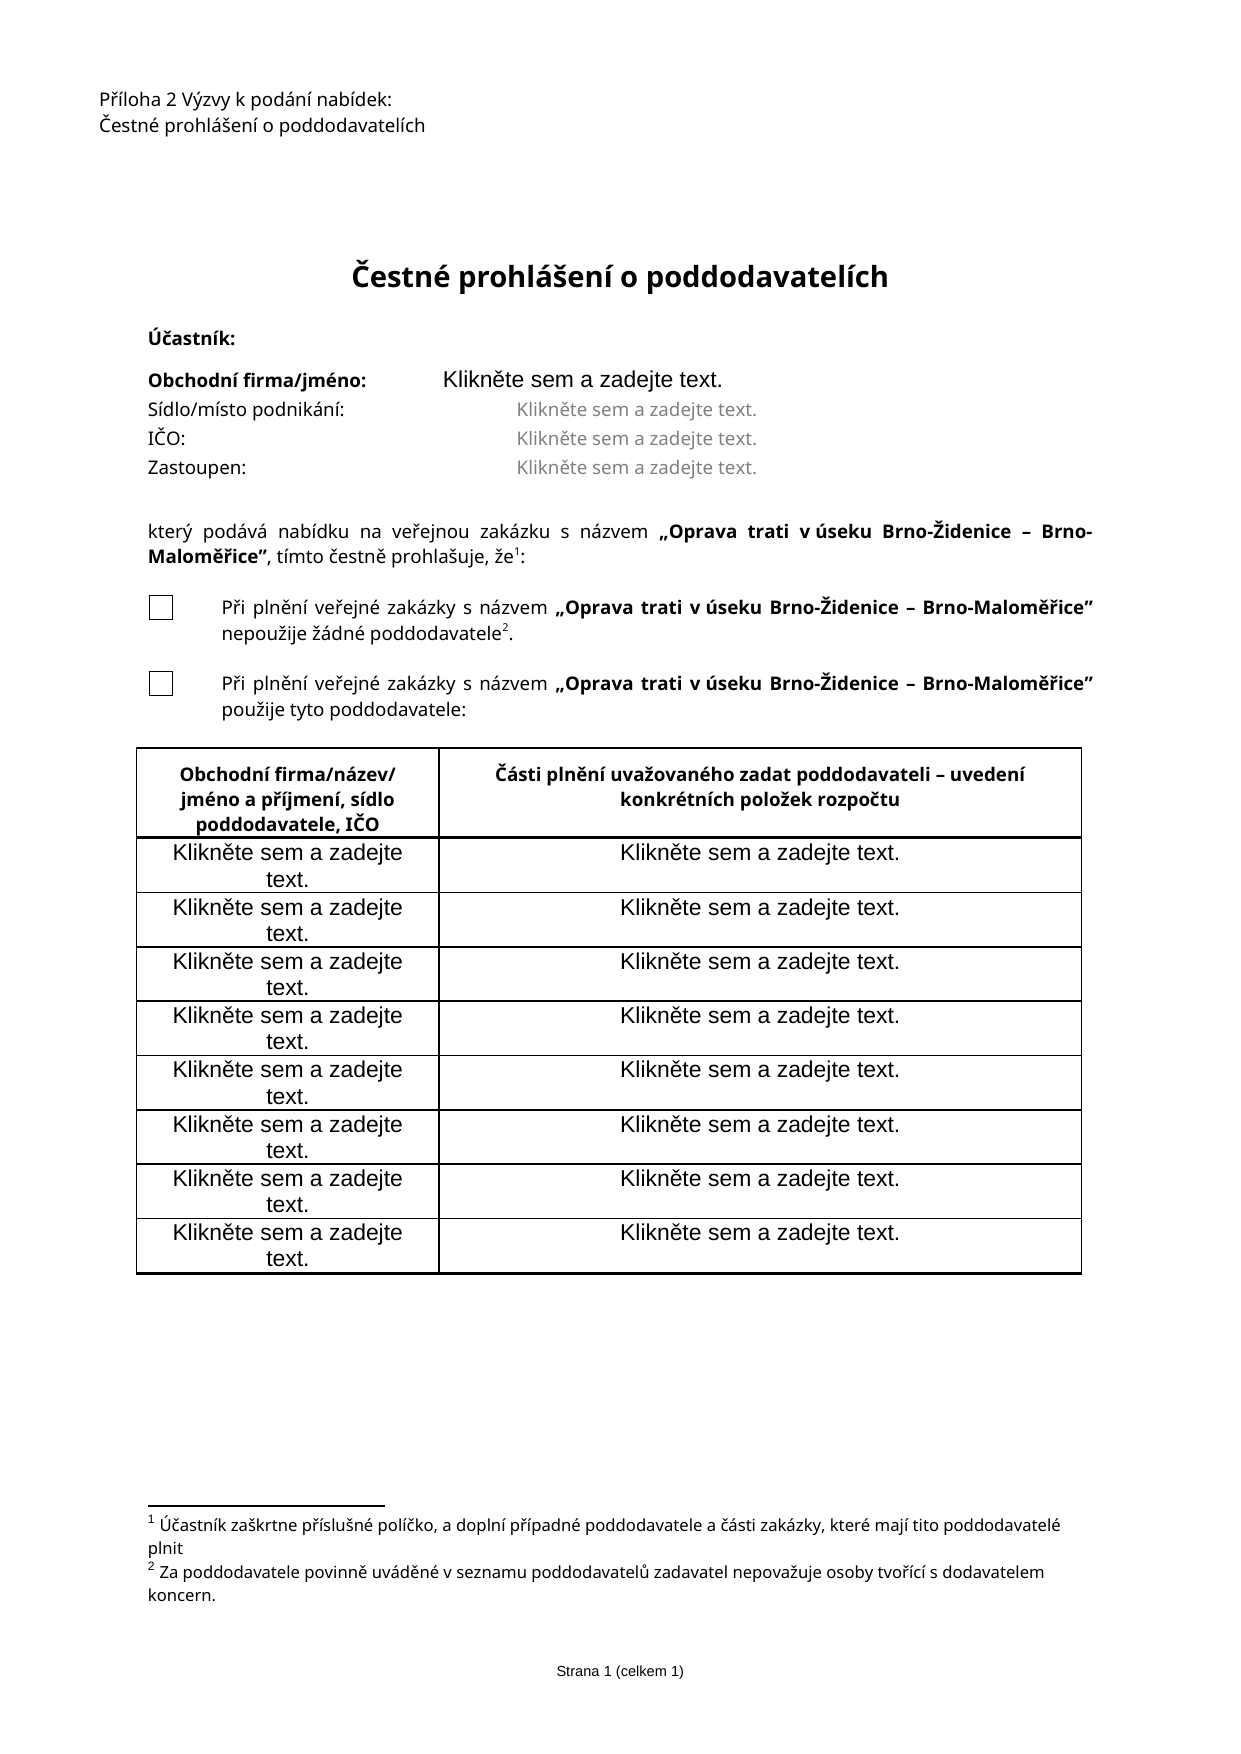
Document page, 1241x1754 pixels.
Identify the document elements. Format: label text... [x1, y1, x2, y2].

text Obchodní firma/jméno: [148, 364, 1093, 393]
text IČO: [148, 422, 1093, 451]
text Účastník: [148, 321, 1093, 352]
text Při plnění veřejné zakázky s názvem „Oprava trati v úseku Brno-Židenice – Brno-Maloměřice” použije tyto poddodavatele: [148, 670, 1093, 721]
text Při plnění veřejné zakázky s názvem „Oprava trati v úseku Brno-Židenice – Brno-Maloměřice” nepoužije žádné poddodavatele. [148, 594, 1093, 645]
text který podává nabídku na veřejnou zakázku s názvem „Oprava trati v úseku Brno-Židenice – Brno-Maloměřice”, tímto čestně prohlašuje, že: [148, 518, 1093, 569]
title Čestné prohlášení o poddodavatelích [148, 256, 1093, 296]
text Sídlo/místo podnikání: [148, 393, 1093, 422]
table_header Části plnění uvažovaného zadat poddodavateli – uvedení konkrétních položek rozpočtu [440, 749, 1081, 836]
table_header Obchodní firma/název/ jméno a příjmení, sídlo poddodavatele, IČO [137, 749, 438, 836]
text Zastoupen: [148, 451, 1093, 480]
